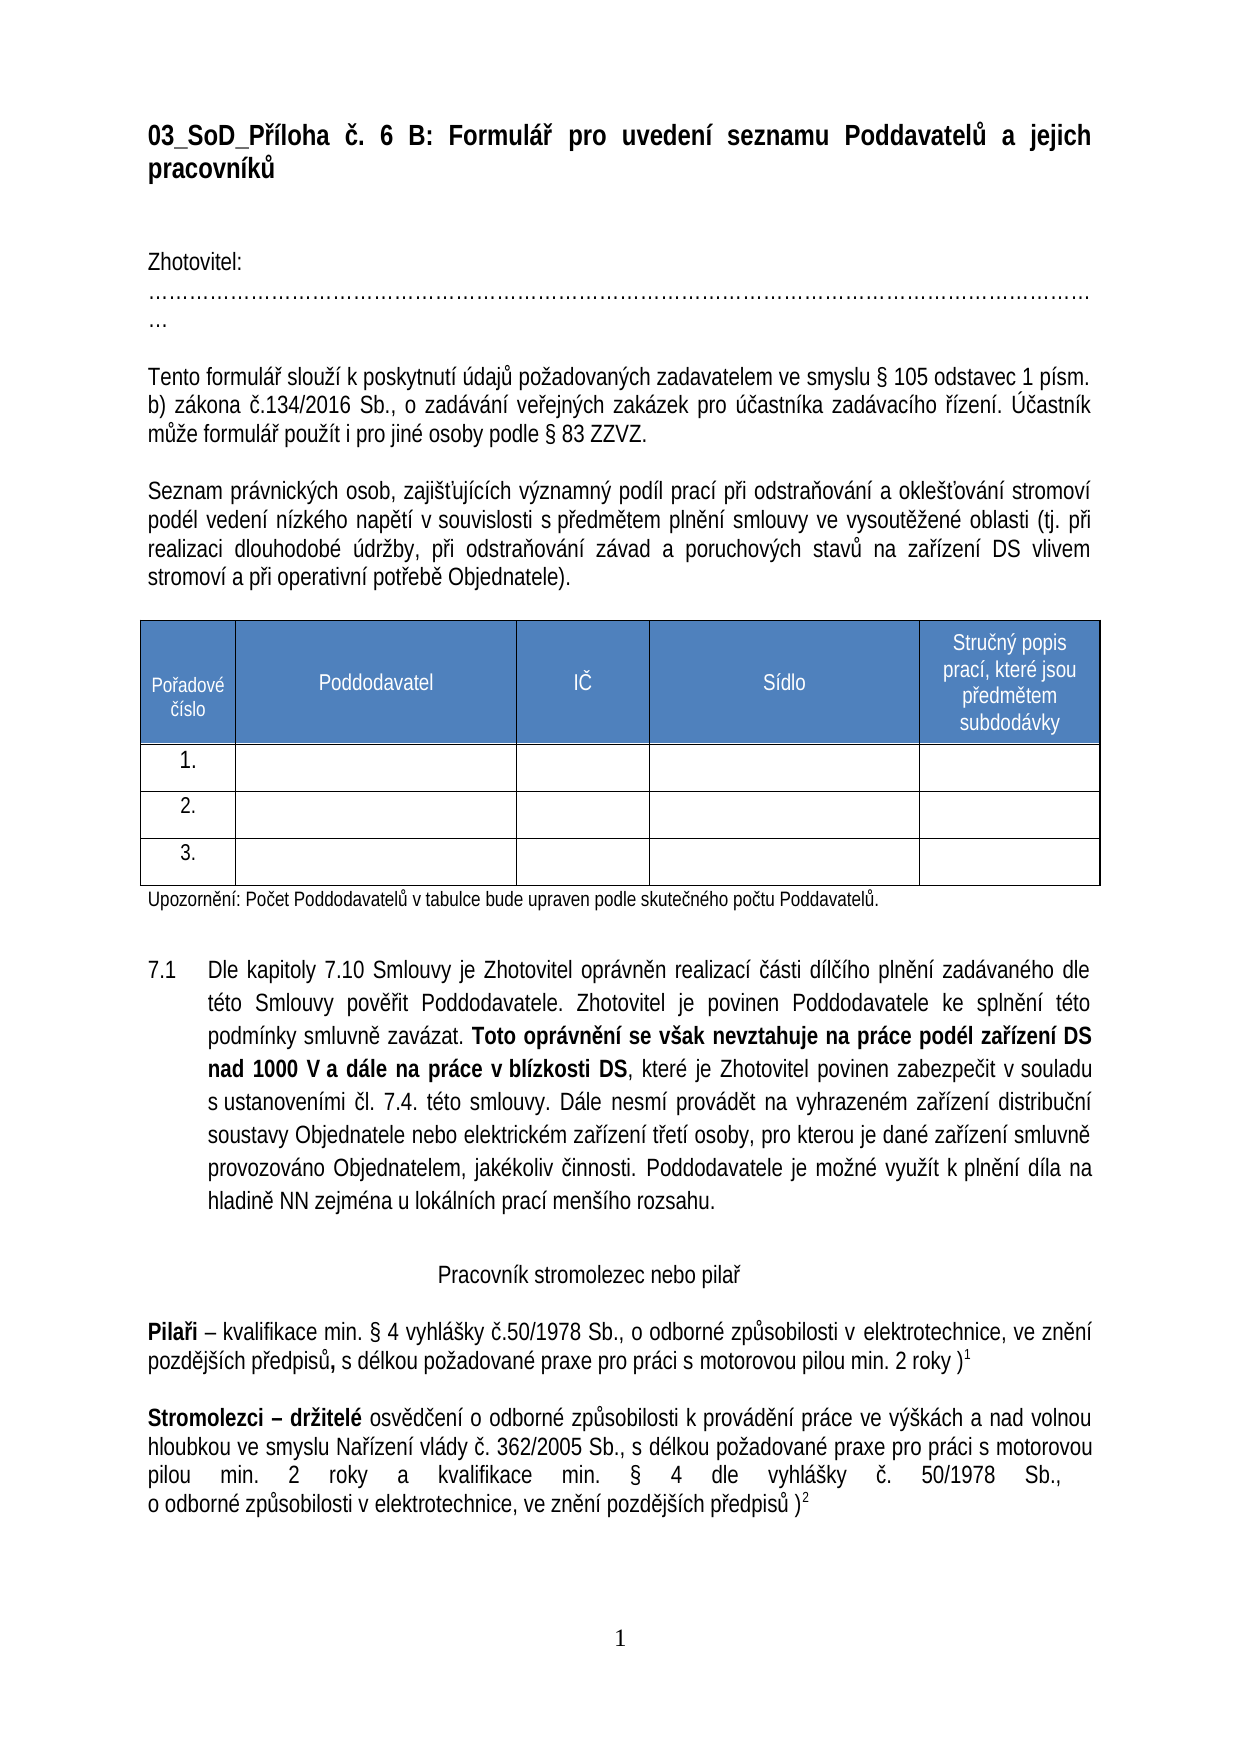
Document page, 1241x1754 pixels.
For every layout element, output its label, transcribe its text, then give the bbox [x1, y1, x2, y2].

list Dle kapitoly 7.10 Smlouvy je Zhotovitel oprávněn realizací části dílčího plnění zadávaného dle této Smlouvy pověřit Poddodavatele. Zhotovitel je povinen Poddodavatele ke splnění této podmínky smluvně zavázat. Toto oprávnění se však nevztahuje na práce podél zařízení DS nad 1000 V a dále na práce v blízkosti DS, které je Zhotovitel povinen zabezpečit v souladu s ustanoveními čl. 7.4. této smlouvy. Dále nesmí provádět na vyhrazeném zařízení distribuční soustavy Objednatele nebo elektrickém zařízení třetí osoby, pro kterou je dané zařízení smluvně provozováno Objednatelem, jakékoliv činnosti. Poddodavatele je možné využít k plnění díla na hladině NN zejména u lokálních prací menšího rozsahu. [148, 955, 1093, 1214]
table_cell [920, 745, 1099, 791]
table_cell [236, 792, 516, 838]
text Stromolezci – držitelé osvědčení o odborné způsobilosti k provádění práce ve výškách a nad volnou hloubkou ve smyslu Nařízení vlády č. 362/2005 Sb., s délkou požadované praxe pro práci s motorovou pilou min. 2 roky a kvalifikace min. § 4 dle vyhlášky č. 50/1978 Sb., o odborné způsobilosti v elektrotechnice, ve znění pozdějších předpisů )2 [148, 1374, 1093, 1517]
table_header IČ [517, 621, 649, 743]
text 03_SoD_Příloha č. 6 B: Formulář pro uvedení seznamu Poddavatelů a jejich pracovníků [148, 118, 1093, 185]
text Seznam právnických osob, zajišťujících významný podíl prací při odstraňování a oklešťování stromoví podél vedení nízkého napětí v souvislosti s předmětem plnění smlouvy ve vysoutěžené oblasti (tj. při realizaci dlouhodobé údržby, při odstraňování závad a poruchových stavů na zařízení DS vlivem stromoví a při operativní potřebě Objednatele). [148, 476, 1093, 591]
table_cell [650, 839, 919, 885]
table_header Pořadové číslo [141, 621, 235, 743]
table_cell [517, 745, 649, 791]
text Zhotovitel: …………………………………………………………………………………………………………………………… [148, 247, 1093, 333]
table_cell [920, 792, 1099, 838]
table_cell [650, 745, 919, 791]
table_header Poddodavatel [236, 621, 516, 743]
table_cell 2. [141, 792, 235, 838]
table_cell [517, 792, 649, 838]
table_header Sídlo [650, 621, 919, 743]
table_cell [650, 792, 919, 838]
text Pracovník stromolezec nebo pilař [148, 1231, 1093, 1288]
table_cell 3. [141, 839, 235, 885]
text Upozornění: Počet Poddodavatelů v tabulce bude upraven podle skutečného počtu Poddavatelů. [148, 886, 1093, 910]
table_cell [517, 839, 649, 885]
table_cell [236, 839, 516, 885]
text Pilaři – kvalifikace min. § 4 vyhlášky č.50/1978 Sb., o odborné způsobilosti v elektrotechnice, ve znění pozdějších předpisů, s délkou požadované praxe pro práci s motorovou pilou min. 2 roky )1 [148, 1288, 1093, 1374]
table_cell [236, 745, 516, 791]
table_header Stručný popis prací, které jsou předmětem subdodávky [920, 621, 1099, 743]
text Tento formulář slouží k poskytnutí údajů požadovaných zadavatelem ve smyslu § 105 odstavec 1 písm. b) zákona č.134/2016 Sb., o zadávání veřejných zakázek pro účastníka zadávacího řízení. Účastník může formulář použít i pro jiné osoby podle § 83 ZZVZ. [148, 362, 1093, 448]
table_cell 1. [141, 745, 235, 791]
table_cell [920, 839, 1099, 885]
